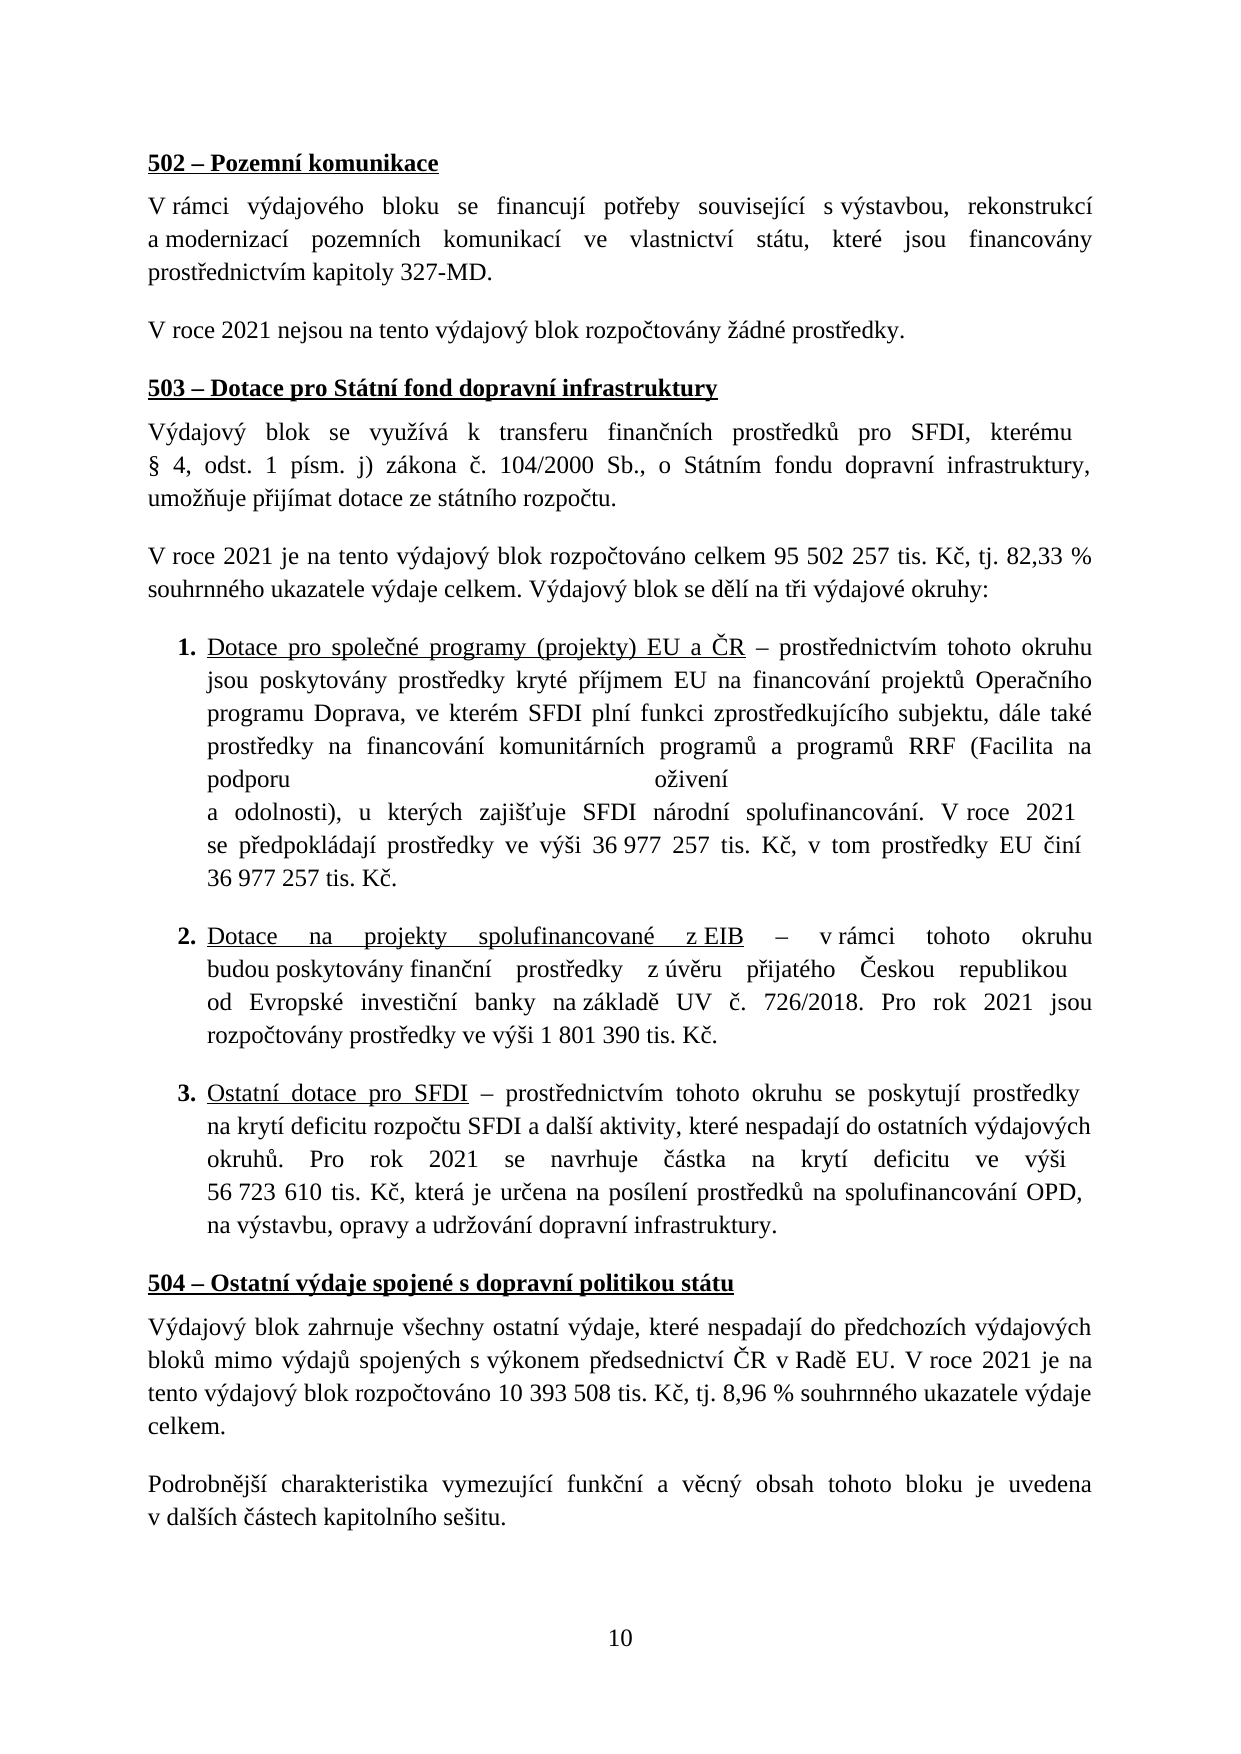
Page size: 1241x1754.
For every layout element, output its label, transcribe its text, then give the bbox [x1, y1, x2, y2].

text Výdajový blok zahrnuje všechny ostatní výdaje, které nespadají do předchozích výdajových bloků mimo výdajů spojených s výkonem předsednictví ČR v Radě EU. V roce 2021 je na tento výdajový blok rozpočtováno 10 393 508 tis. Kč, tj. 8,96 % souhrnného ukazatele výdaje celkem. [148, 1312, 1093, 1439]
list Dotace pro společné programy (projekty) EU a ČR – prostřednictvím tohoto okruhu jsou poskytovány prostředky kryté příjmem EU na financování projektů Operačního programu Doprava, ve kterém SFDI plní funkci zprostředkujícího subjektu, dále také prostředky na financování komunitárních programů a programů RRF (Facilita na podporu oživení a odolnosti), u kterých zajišťuje SFDI národní spolufinancování. V roce 2021 se předpokládají prostředky ve výši 36 977 257 tis. Kč, v tom prostředky EU činí 36 977 257 tis. Kč. [177, 632, 1093, 892]
subtitle 502 – Pozemní komunikace [148, 148, 1093, 176]
text V roce 2021 je na tento výdajový blok rozpočtováno celkem 95 502 257 tis. Kč, tj. 82,33 % souhrnného ukazatele výdaje celkem. Výdajový blok se dělí na tři výdajové okruhy: [148, 541, 1093, 603]
list Dotace na projekty spolufinancované z EIB – v rámci tohoto okruhu budou poskytovány finanční prostředky z úvěru přijatého Českou republikou od Evropské investiční banky na základě UV č. 726/2018. Pro rok 2021 jsou rozpočtovány prostředky ve výši 1 801 390 tis. Kč. [177, 921, 1093, 1049]
subtitle 503 – Dotace pro Státní fond dopravní infrastruktury [148, 373, 1093, 402]
text Podrobnější charakteristika vymezující funkční a věcný obsah tohoto bloku je uvedena v dalších částech kapitolního sešitu. [148, 1469, 1093, 1531]
text Výdajový blok se využívá k transferu finančních prostředků pro SFDI, kterému § 4, odst. 1 písm. j) zákona č. 104/2000 Sb., o Státním fondu dopravní infrastruktury, umožňuje přijímat dotace ze státního rozpočtu. [148, 417, 1093, 512]
text V roce 2021 nejsou na tento výdajový blok rozpočtovány žádné prostředky. [148, 315, 1093, 344]
text V rámci výdajového bloku se financují potřeby související s výstavbou, rekonstrukcí a modernizací pozemních komunikací ve vlastnictví státu, které jsou financovány prostřednictvím kapitoly 327-MD. [148, 191, 1093, 286]
text 504 – Ostatní výdaje spojené s dopravní politikou státu [148, 1268, 1093, 1297]
list Ostatní dotace pro SFDI – prostřednictvím tohoto okruhu se poskytují prostředky na krytí deficitu rozpočtu SFDI a další aktivity, které nespadají do ostatních výdajových okruhů. Pro rok 2021 se navrhuje částka na krytí deficitu ve výši 56 723 610 tis. Kč, která je určena na posílení prostředků na spolufinancování OPD, na výstavbu, opravy a udržování dopravní infrastruktury. [177, 1078, 1093, 1239]
